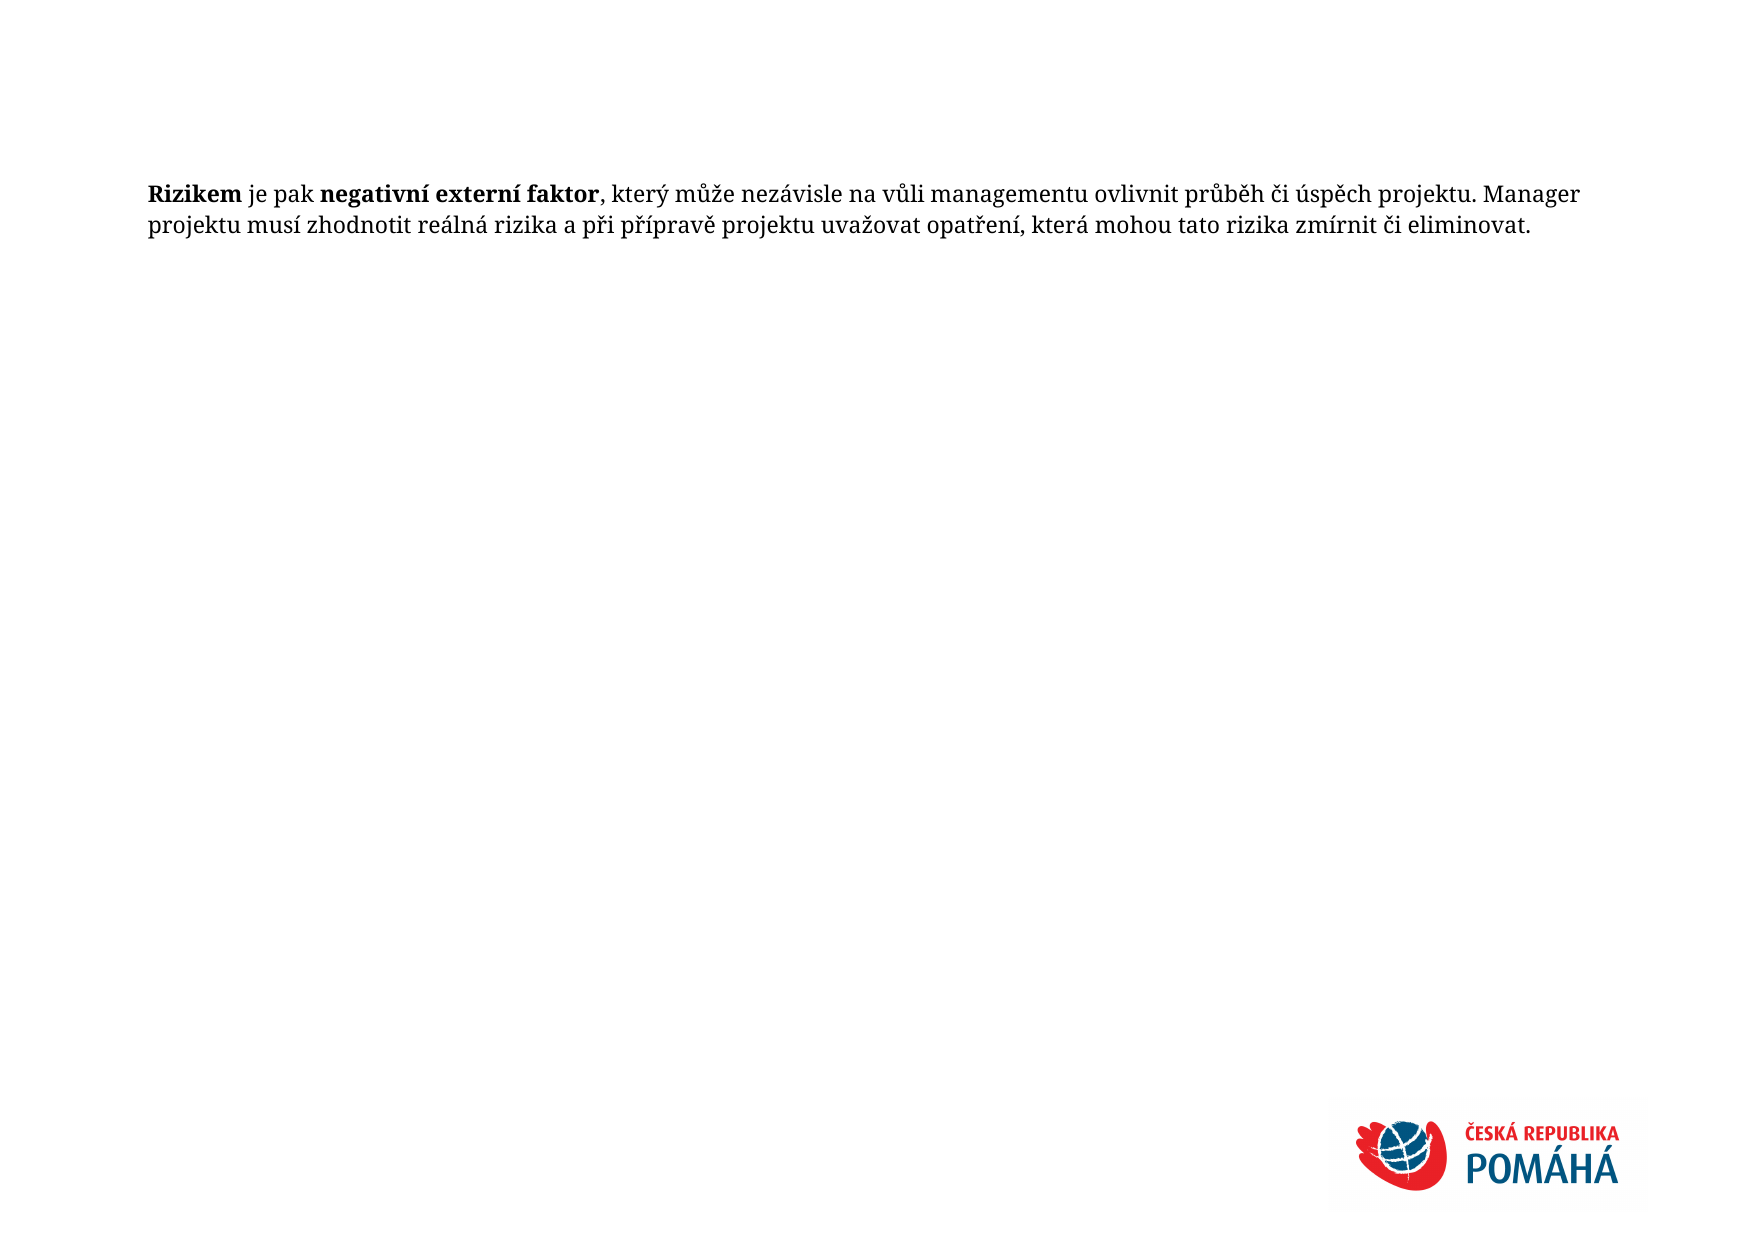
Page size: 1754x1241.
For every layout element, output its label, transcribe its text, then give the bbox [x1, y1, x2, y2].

picture [1327, 1097, 1648, 1212]
text Rizikem je pak negativní externí faktor, který může nezávisle na vůli managementu ovlivnit průběh či úspěch projektu. Manager projektu musí zhodnotit reálná rizika a při přípravě projektu uvažovat opatření, která mohou tato rizika zmírnit či eliminovat. [148, 178, 1606, 240]
